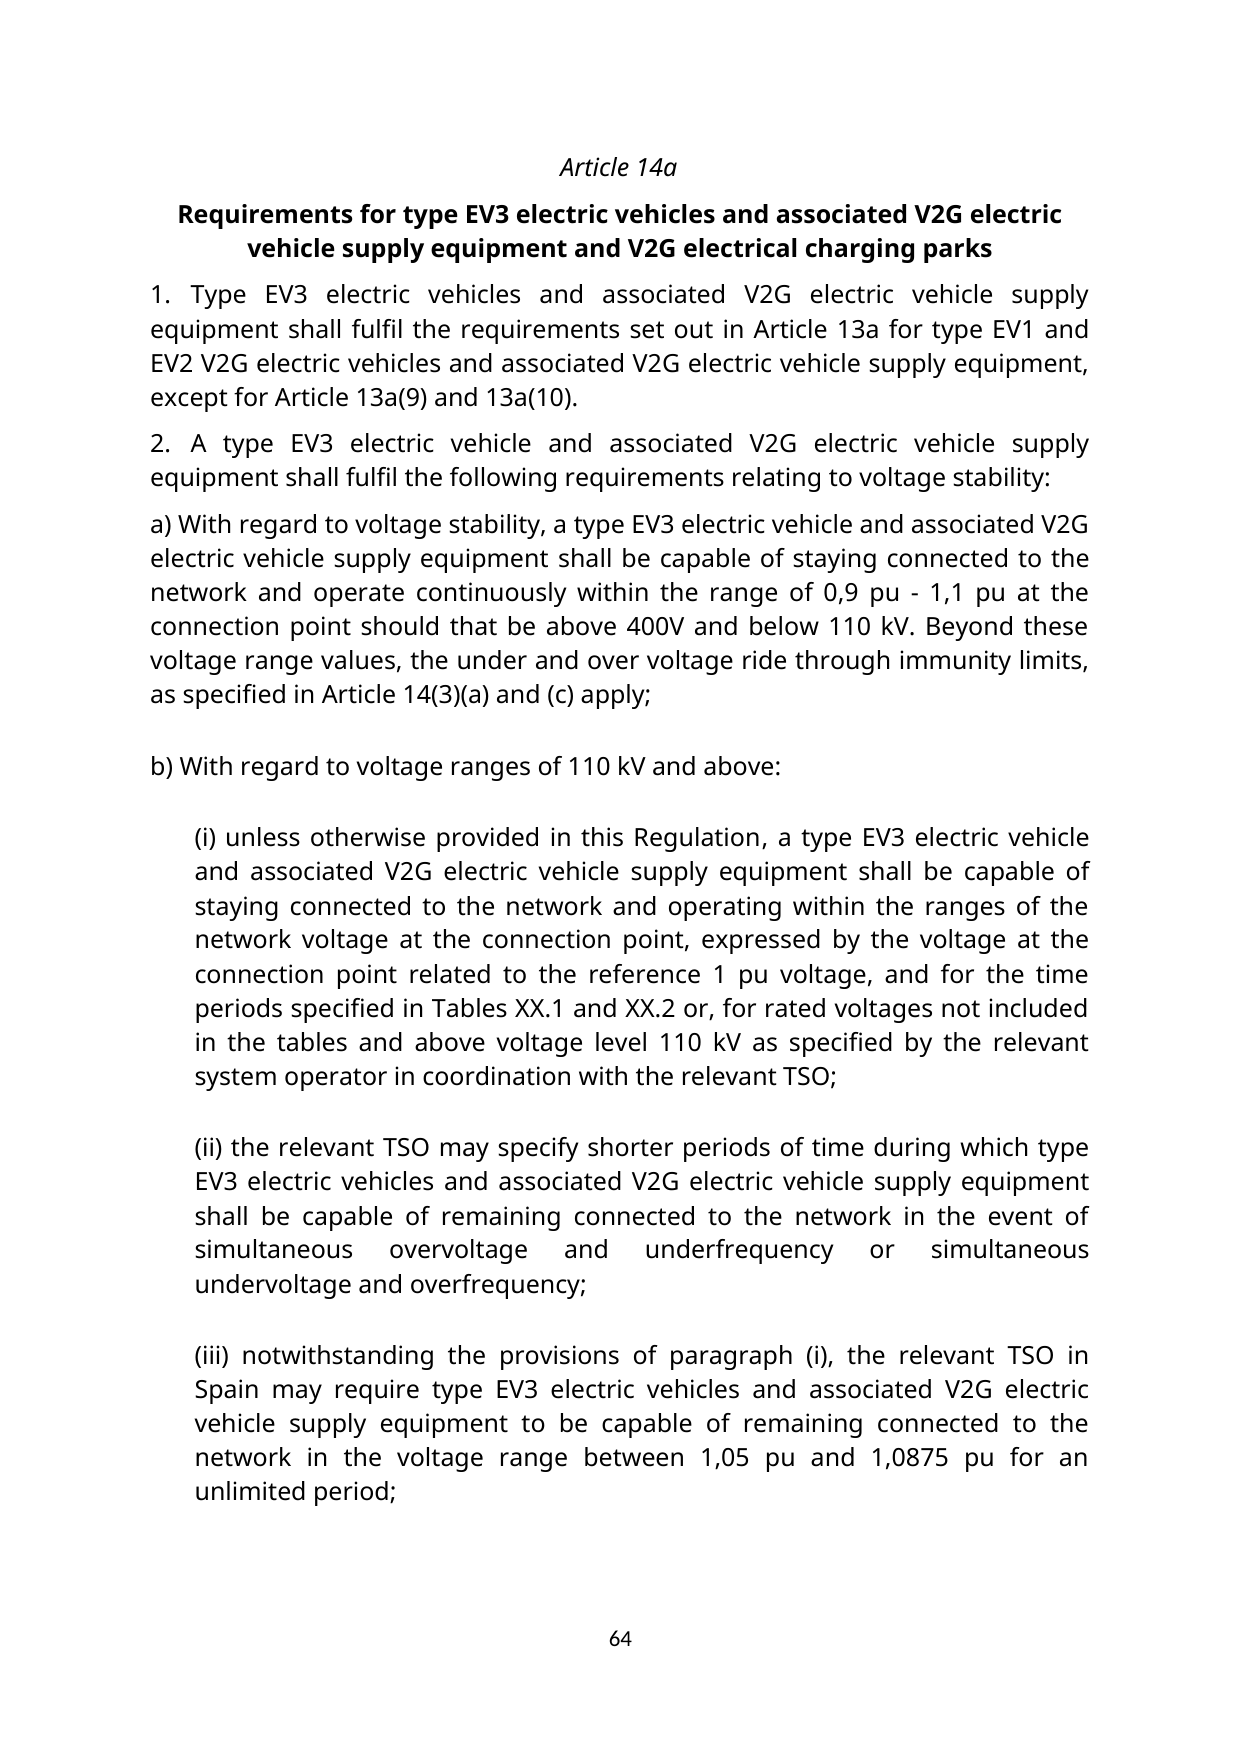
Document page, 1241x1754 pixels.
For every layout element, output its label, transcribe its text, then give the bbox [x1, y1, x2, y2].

text (ii) the relevant TSO may specify shorter periods of time during which type EV3 electric vehicles and associated V2G electric vehicle supply equipment shall be capable of remaining connected to the network in the event of simultaneous overvoltage and underfrequency or simultaneous undervoltage and overfrequency; [194, 1130, 1090, 1300]
subtitle Article 14a [150, 150, 1090, 184]
text (iii) notwithstanding the provisions of paragraph (i), the relevant TSO in Spain may require type EV3 electric vehicles and associated V2G electric vehicle supply equipment to be capable of remaining connected to the network in the voltage range between 1,05 pu and 1,0875 pu for an unlimited period; [194, 1338, 1090, 1508]
text Requirements for type EV3 electric vehicles and associated V2G electric vehicle supply equipment and V2G electrical charging parks [150, 197, 1090, 265]
text b) With regard to voltage ranges of 110 kV and above: [150, 748, 1090, 782]
text a) With regard to voltage stability, a type EV3 electric vehicle and associated V2G electric vehicle supply equipment shall be capable of staying connected to the network and operate continuously within the range of 0,9 pu - 1,1 pu at the connection point should that be above 400V and below 110 kV. Beyond these voltage range values, the under and over voltage ride through immunity limits, as specified in Article 14(3)(a) and (c) apply; [150, 507, 1090, 711]
text 2. A type EV3 electric vehicle and associated V2G electric vehicle supply equipment shall fulfil the following requirements relating to voltage stability: [150, 426, 1090, 494]
text (i) unless otherwise provided in this Regulation, a type EV3 electric vehicle and associated V2G electric vehicle supply equipment shall be capable of staying connected to the network and operating within the ranges of the network voltage at the connection point, expressed by the voltage at the connection point related to the reference 1 pu voltage, and for the time periods specified in Tables XX.1 and XX.2 or, for rated voltages not included in the tables and above voltage level 110 kV as specified by the relevant system operator in coordination with the relevant TSO; [194, 820, 1090, 1092]
text 1. Type EV3 electric vehicles and associated V2G electric vehicle supply equipment shall fulfil the requirements set out in Article 13a for type EV1 and EV2 V2G electric vehicles and associated V2G electric vehicle supply equipment, except for Article 13a(9) and 13a(10). [150, 277, 1090, 413]
